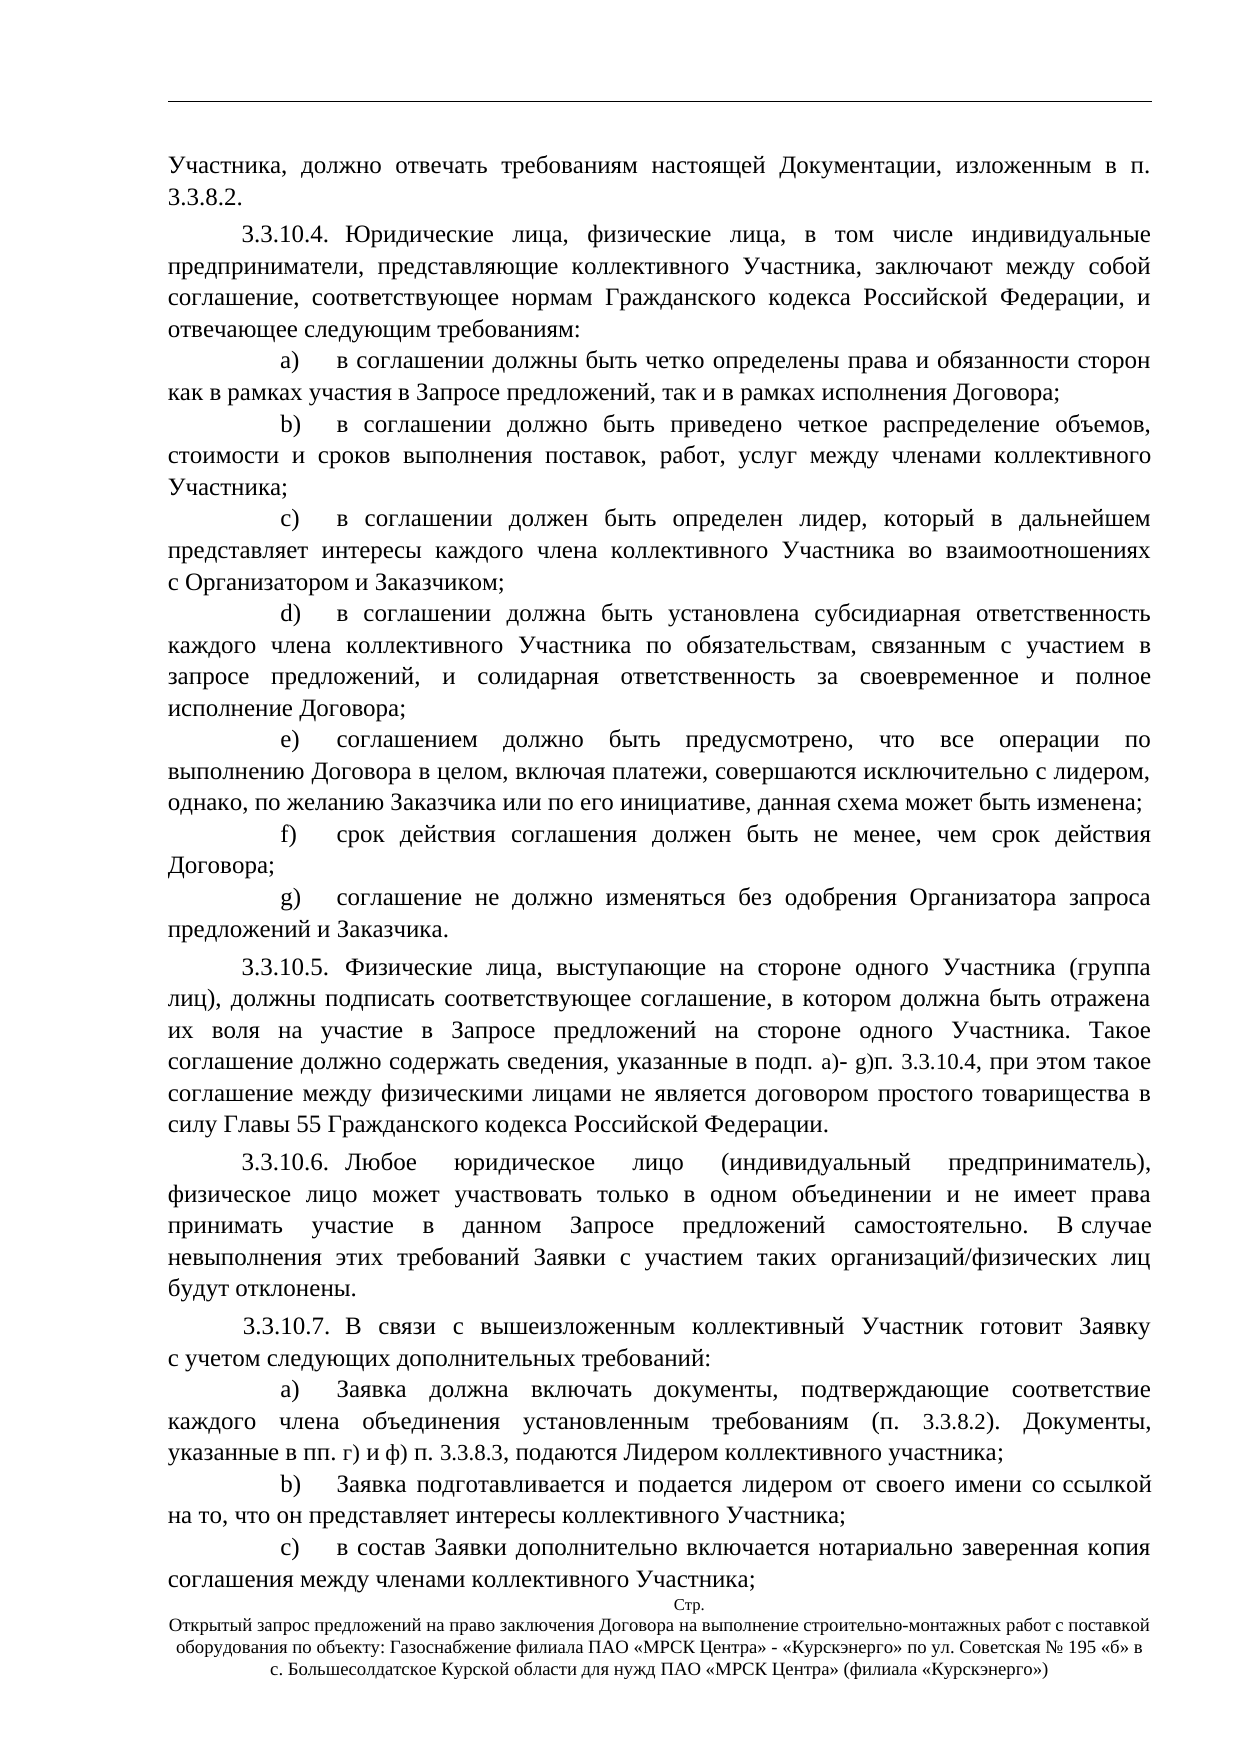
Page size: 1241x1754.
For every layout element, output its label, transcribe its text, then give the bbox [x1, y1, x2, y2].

list в соглашении должна быть установлена субсидиарная ответственность каждого члена коллективного Участника по обязательствам, связанным с участием в запросе предложений, и солидарная ответственность за своевременное и полное исполнение Договора; [168, 598, 1152, 722]
list в соглашении должно быть приведено четкое распределение объемов, стоимости и сроков выполнения поставок, работ, услуг между членами коллективного Участника; [168, 409, 1152, 501]
list Заявка должна включать документы, подтверждающие соответствие каждого члена объединения установленным требованиям (п. 3.3.8.2). Документы, указанные в пп. г) и ф) п. 3.3.8.3, подаются Лидером коллективного участника; [168, 1374, 1152, 1466]
list в состав Заявки дополнительно включается нотариально заверенная копия соглашения между членами коллективного Участника; [168, 1532, 1152, 1592]
list Юридические лица, физические лица, в том числе индивидуальные предприниматели, представляющие коллективного Участника, заключают между собой соглашение, соответствующее нормам Гражданского кодекса Российской Федерации, и отвечающее следующим требованиям: [168, 219, 1152, 343]
list в соглашении должен быть определен лидер, который в дальнейшем представляет интересы каждого члена коллективного Участника во взаимоотношениях с Организатором и Заказчиком; [168, 503, 1152, 595]
list Заявка подготавливается и подается лидером от своего имени со ссылкой на то, что он представляет интересы коллективного Участника; [168, 1469, 1152, 1529]
list соглашением должно быть предусмотрено, что все операции по выполнению Договора в целом, включая платежи, совершаются исключительно с лидером, однако, по желанию Заказчика или по его инициативе, данная схема может быть изменена; [168, 724, 1152, 816]
list соглашение не должно изменяться без одобрения Организатора запроса предложений и Заказчика. [168, 882, 1152, 942]
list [168, 150, 1152, 210]
list Физические лица, выступающие на стороне одного Участника (группа лиц), должны подписать соответствующее соглашение, в котором должна быть отражена их воля на участие в Запросе предложений на стороне одного Участника. Такое соглашение должно содержать сведения, указанные в подп. a)- g)п. 3.3.10.4, при этом такое соглашение между физическими лицами не является договором простого товарищества в силу Главы 55 Гражданского кодекса Российской Федерации. [168, 952, 1152, 1138]
list срок действия соглашения должен быть не менее, чем срок действия Договора; [168, 819, 1152, 879]
list В связи с вышеизложенным коллективный Участник готовит Заявку с учетом следующих дополнительных требований: [168, 1311, 1152, 1372]
list в соглашении должны быть четко определены права и обязанности сторон как в рамках участия в Запросе предложений, так и в рамках исполнения Договора; [168, 346, 1152, 406]
list Любое юридическое лицо (индивидуальный предприниматель), физическое лицо может участвовать только в одном объединении и не имеет права принимать участие в данном Запросе предложений самостоятельно. В случае невыполнения этих требований Заявки с участием таких организаций/физических лиц будут отклонены. [168, 1147, 1152, 1302]
